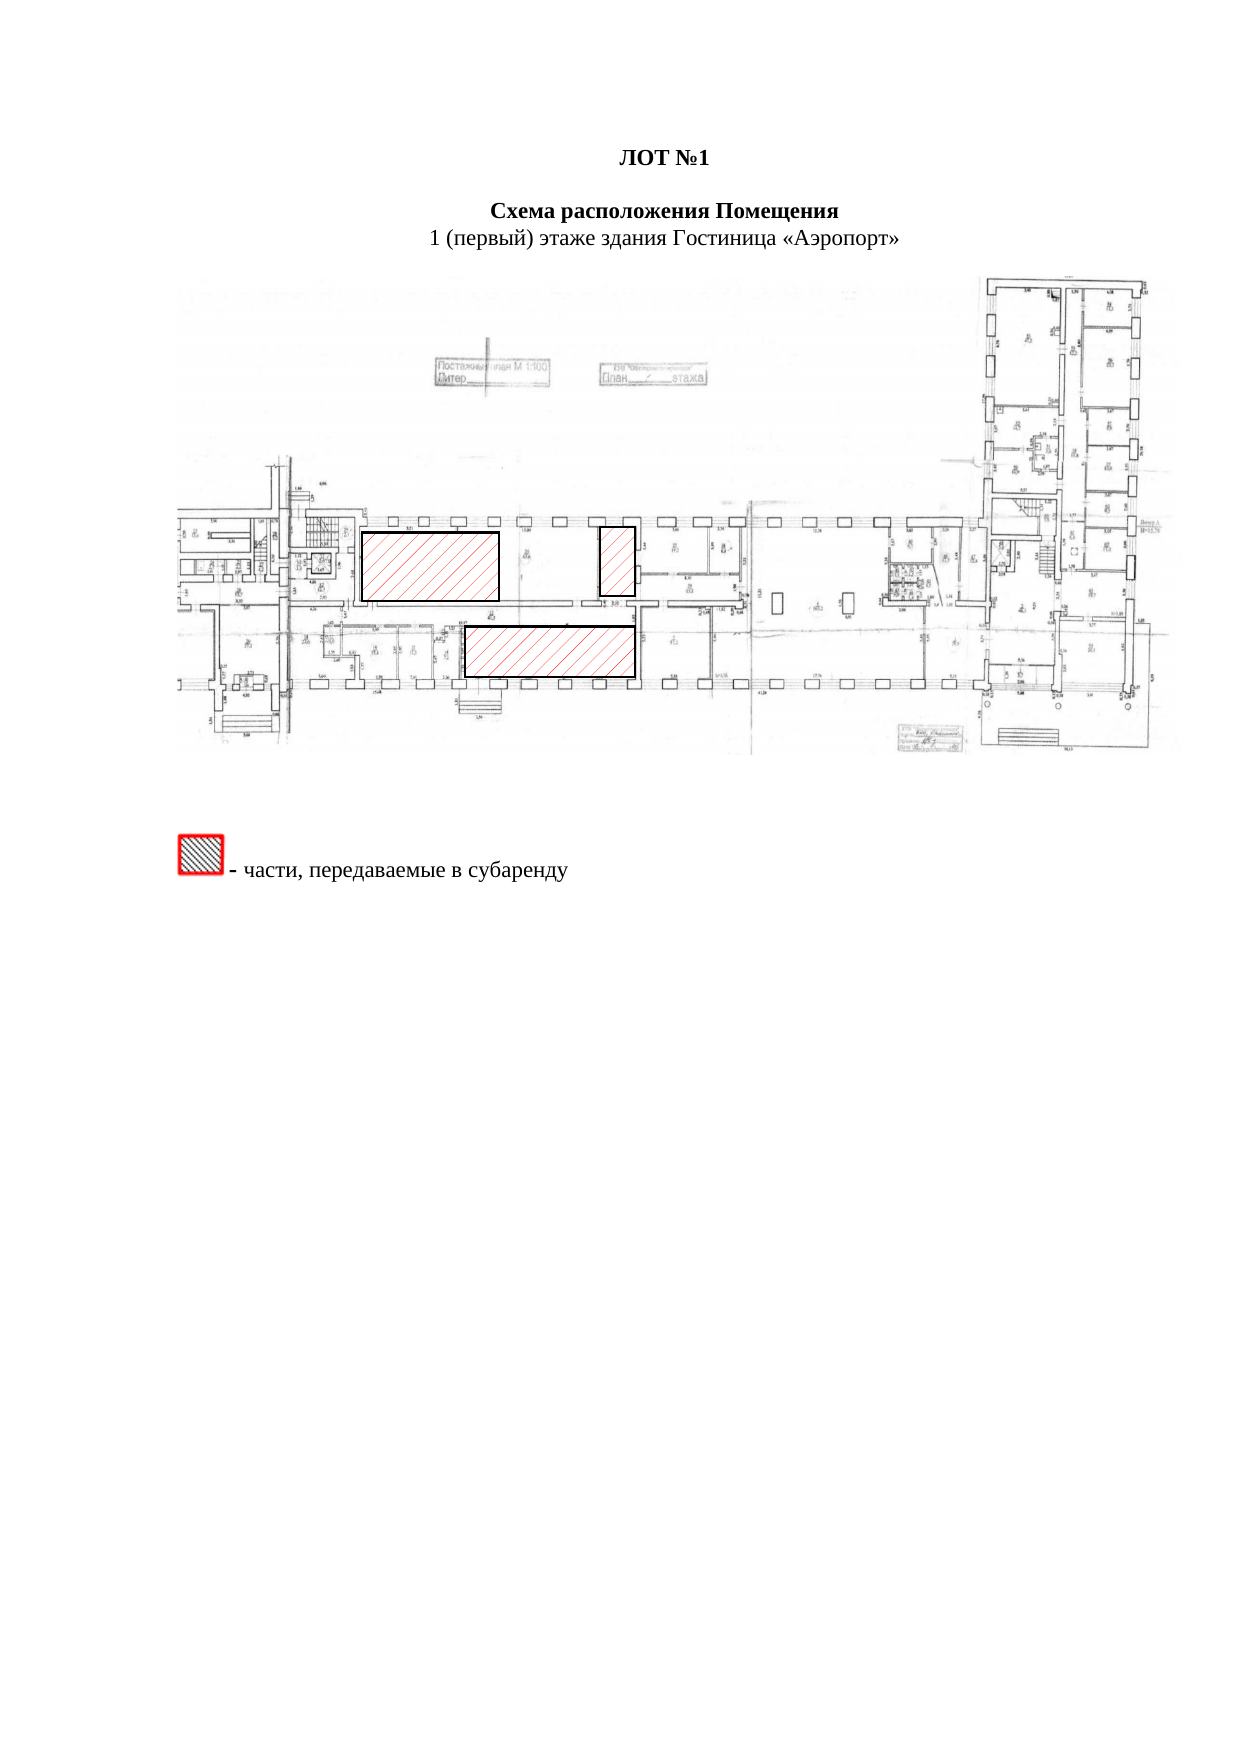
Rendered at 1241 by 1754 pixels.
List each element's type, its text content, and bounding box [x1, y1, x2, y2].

text 1 (первый) этаже здания Гостиница «Аэропорт» [177, 223, 1152, 250]
text - части, передаваемые в субаренду [177, 834, 1152, 883]
text ЛОТ №1 [177, 144, 1152, 171]
picture [177, 833, 229, 878]
text Схема расположения Помещения [177, 197, 1152, 223]
